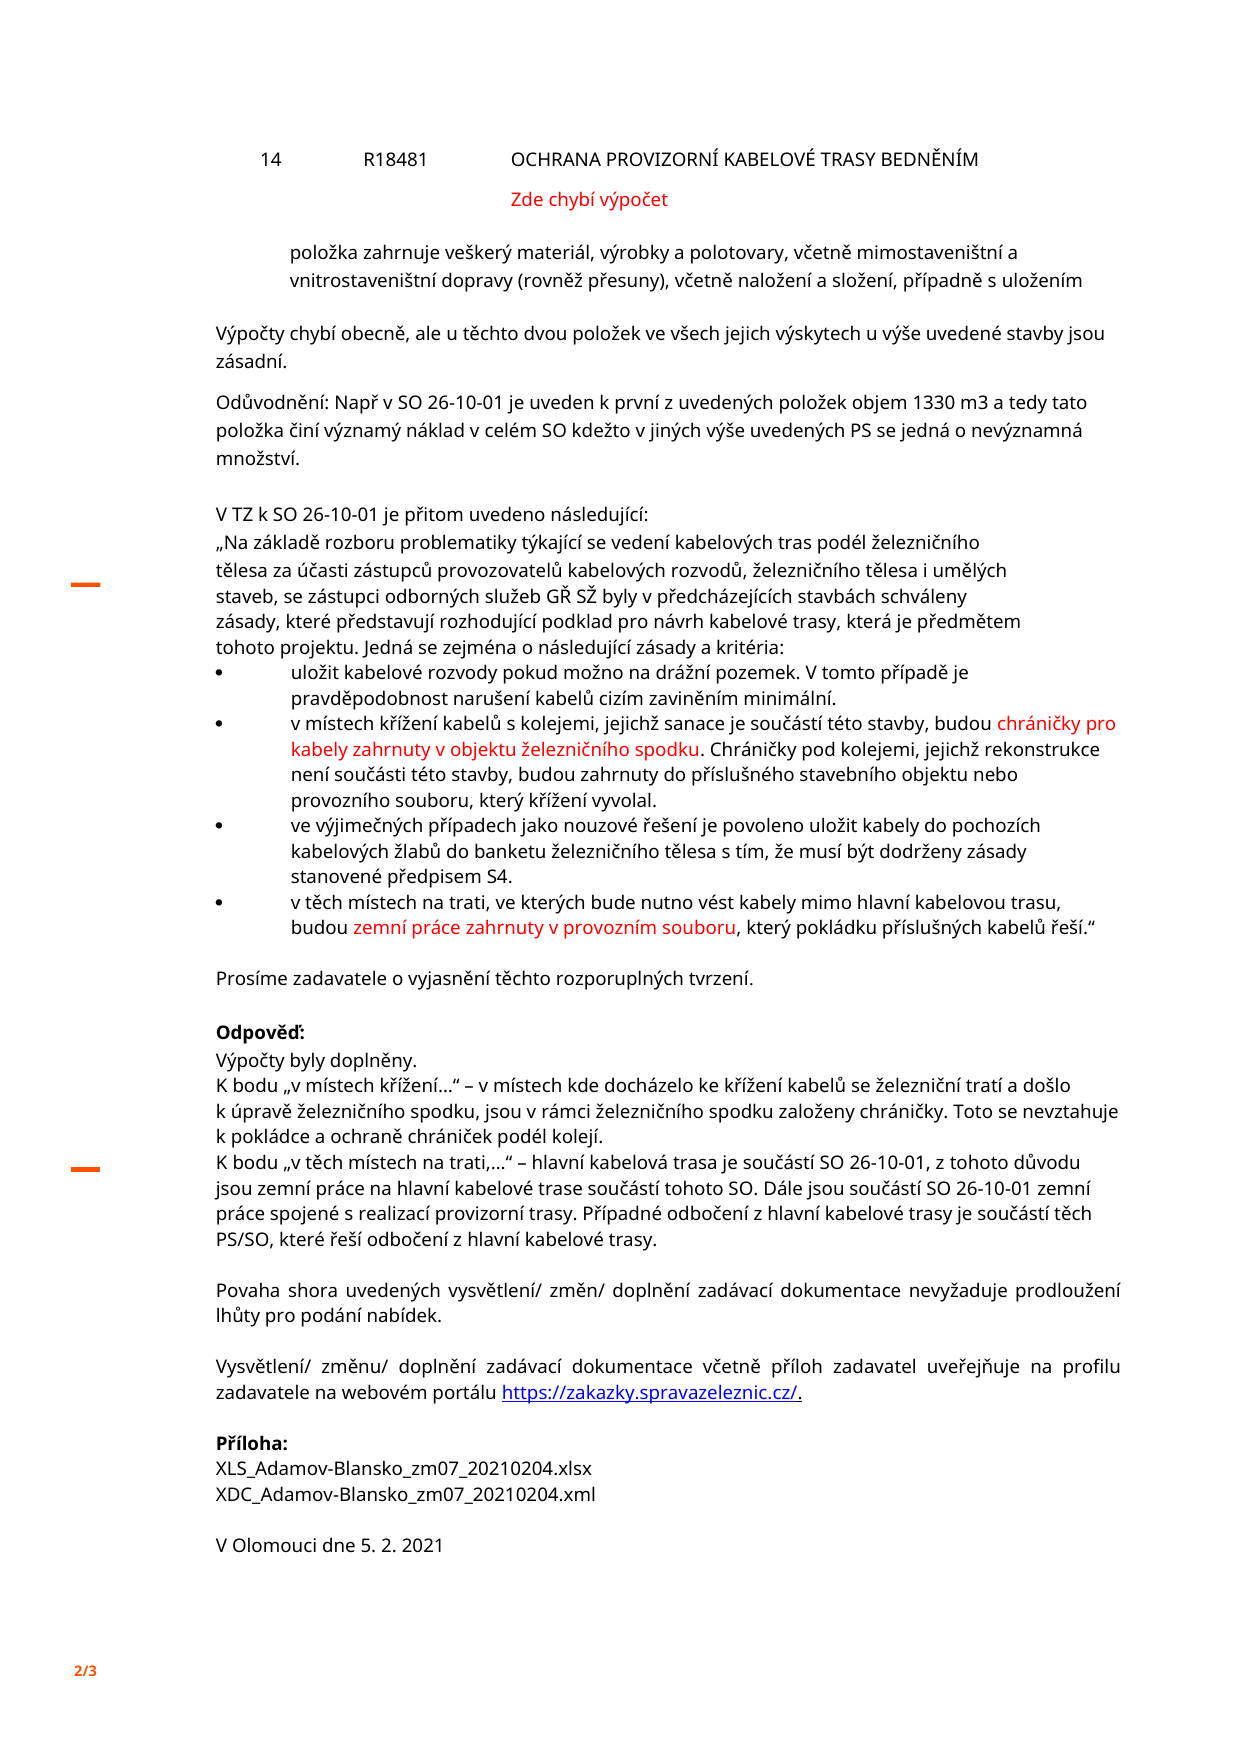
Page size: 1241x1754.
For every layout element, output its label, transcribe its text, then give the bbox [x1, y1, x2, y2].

text Prosíme zadavatele o vyjasnění těchto rozporuplných tvrzení. [216, 966, 1122, 991]
text V TZ k SO 26-10-01 je přitom uvedeno následující: „Na základě rozboru problematiky týkající se vedení kabelových tras podél železničního [216, 473, 1122, 555]
text Příloha: [216, 1430, 1122, 1456]
text K bodu „v těch místech na trati,…“ – hlavní kabelová trasa je součástí SO 26-10-01, z tohoto důvodu jsou zemní práce na hlavní kabelové trase součástí tohoto SO. Dále jsou součástí SO 26-10-01 zemní práce spojené s realizací provizorní trasy. Případné odbočení z hlavní kabelové trasy je součástí těch PS/SO, které řeší odbočení z hlavní kabelové trasy. [216, 1149, 1122, 1251]
text Zde chybí výpočet [216, 187, 1122, 212]
text položka zahrnuje veškerý materiál, výrobky a polotovary, včetně mimostaveništní a vnitrostaveništní dopravy (rovněž přesuny), včetně naložení a složení, případně s uložením [289, 240, 1122, 293]
text Odpověď: [216, 1019, 1122, 1045]
list v těch místech na trati, ve kterých bude nutno vést kabely mimo hlavní kabelovou trasu, budou zemní práce zahrnuty v provozním souboru, který pokládku příslušných kabelů řeší.“ [216, 889, 1122, 940]
text tohoto projektu. Jedná se zejména o následující zásady a kritéria: [216, 634, 1122, 659]
text staveb, se zástupci odborných služeb GŘ SŽ byly v předcházejících stavbách schváleny [216, 583, 1122, 608]
text V Olomouci dne 5. 2. 2021 [216, 1532, 1122, 1558]
list ve výjimečných případech jako nouzové řešení je povoleno uložit kabely do pochozích kabelových žlabů do banketu železničního tělesa s tím, že musí být dodrženy zásady stanovené předpisem S4. [216, 813, 1122, 889]
text Odůvodnění: Např v SO 26-10-01 je uveden k první z uvedených položek objem 1330 m3 a tedy tato položka činí významý náklad v celém SO kdežto v jiných výše uvedených PS se jedná o nevýznamná množství. [216, 389, 1122, 471]
text XLS_Adamov-Blansko_zm07_20210204.xlsx [216, 1456, 1122, 1481]
text Výpočty byly doplněny. [216, 1047, 1122, 1073]
text XDC_Adamov-Blansko_zm07_20210204.xml [216, 1481, 1122, 1507]
text K bodu „v místech křížení…“ – v místech kde docházelo ke křížení kabelů se železniční tratí a došlo k úpravě železničního spodku, jsou v rámci železničního spodku založeny chráničky. Toto se nevztahuje k pokládce a ochraně chrániček podél kolejí. [216, 1073, 1122, 1149]
text zásady, které představují rozhodující podklad pro návrh kabelové trasy, která je předmětem [216, 608, 1122, 634]
text 14 R18481 OCHRANA PROVIZORNÍ KABELOVÉ TRASY BEDNĚNÍM [260, 146, 1122, 172]
list uložit kabelové rozvody pokud možno na drážní pozemek. V tomto případě je pravděpodobnost narušení kabelů cizím zaviněním minimální. [216, 659, 1122, 711]
text Povaha shora uvedených vysvětlení/ změn/ doplnění zadávací dokumentace nevyžaduje prodloužení lhůty pro podání nabídek. [216, 1277, 1122, 1328]
list v místech křížení kabelů s kolejemi, jejichž sanace je součástí této stavby, budou chráničky pro kabely zahrnuty v objektu železničního spodku. Chráničky pod kolejemi, jejichž rekonstrukce není součásti této stavby, budou zahrnuty do příslušného stavebního objektu nebo provozního souboru, který křížení vyvolal. [216, 711, 1122, 813]
text Vysvětlení/ změnu/ doplnění zadávací dokumentace včetně příloh zadavatel uveřejňuje na profilu zadavatele na webovém portálu https://zakazky.spravazeleznic.cz/. [216, 1353, 1122, 1404]
text Výpočty chybí obecně, ale u těchto dvou položek ve všech jejich výskytech u výše uvedené stavby jsou zásadní. [216, 321, 1122, 374]
text tělesa za účasti zástupců provozovatelů kabelových rozvodů, železničního tělesa i umělých [216, 557, 1122, 583]
